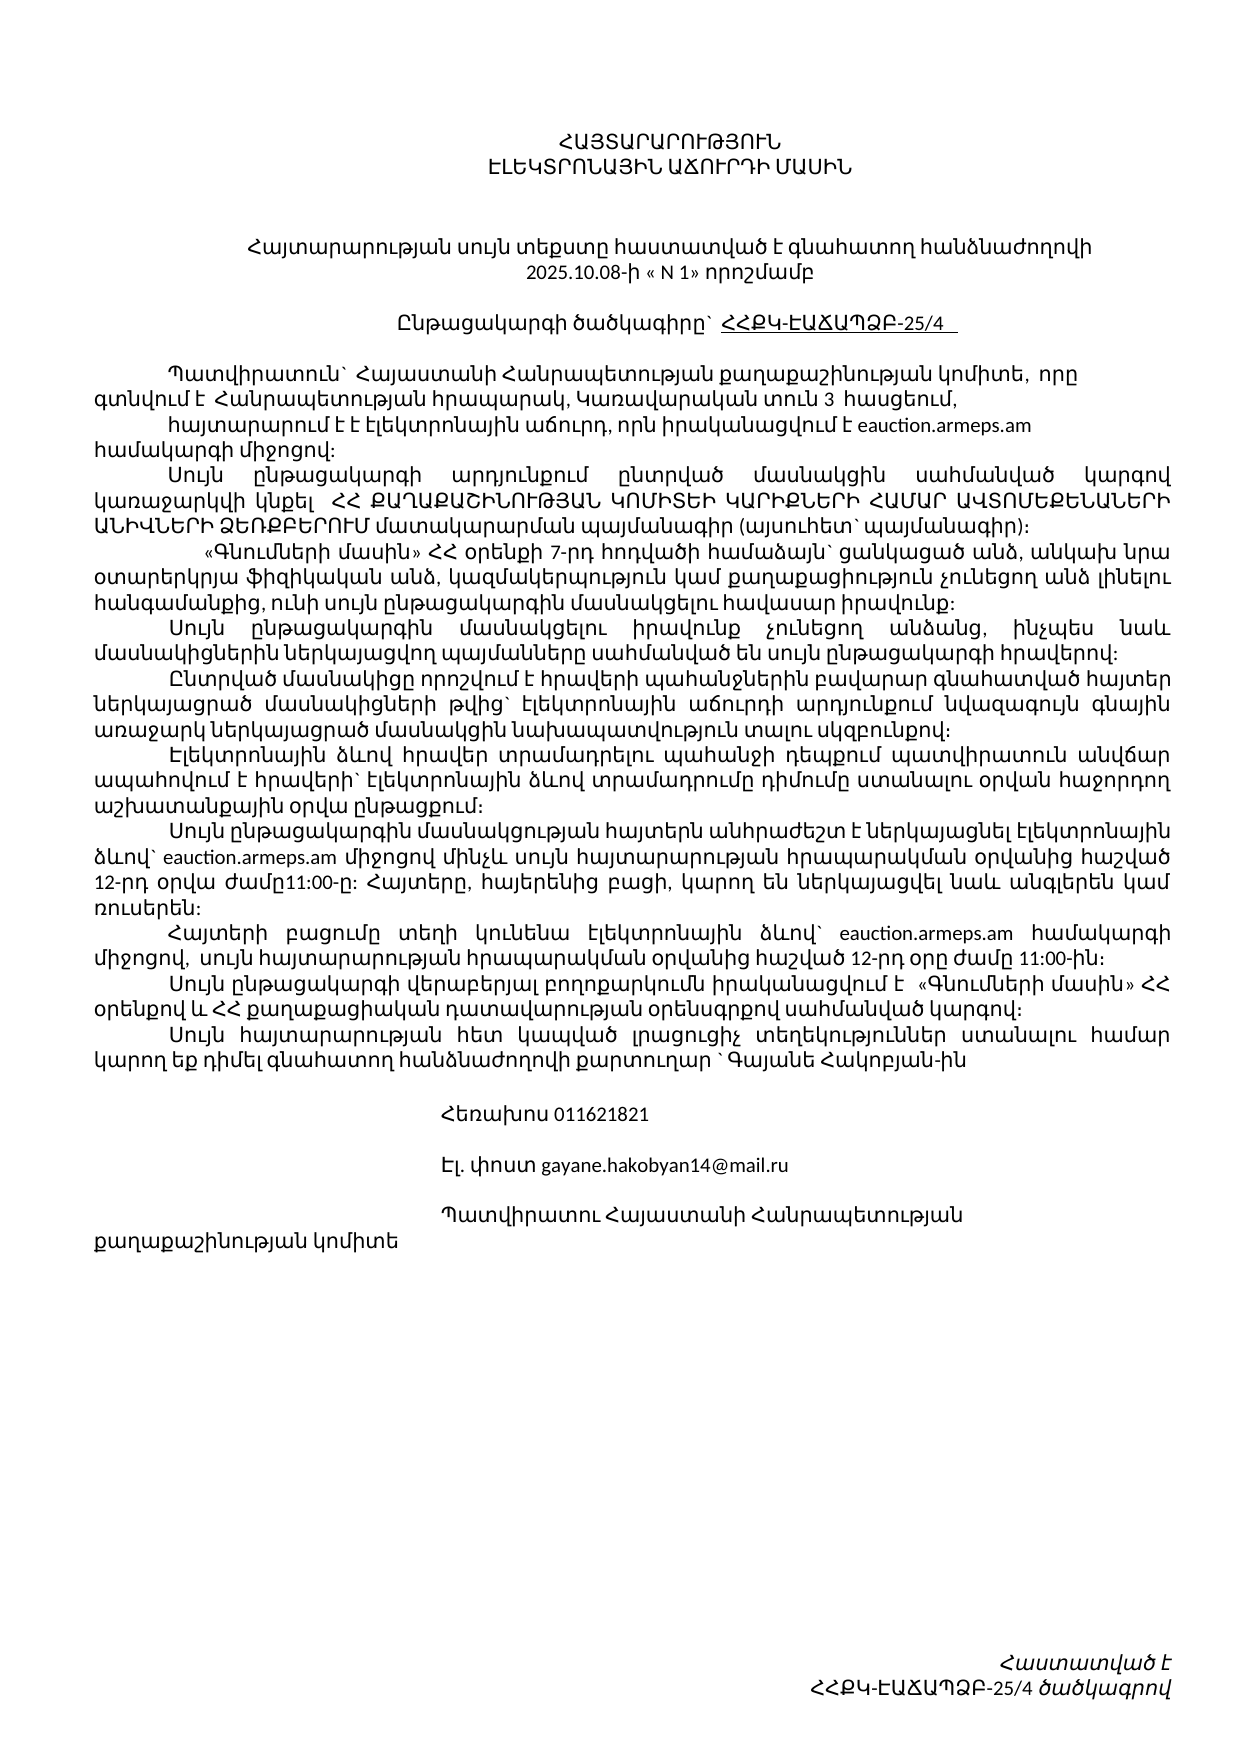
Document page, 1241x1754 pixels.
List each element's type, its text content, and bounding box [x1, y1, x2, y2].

text ԷԼԵԿՏՐՈՆԱՅԻՆ ԱՃՈՒՐԴԻ ՄԱՍԻՆ [94, 154, 1171, 180]
text հայտարարում է է էլեկտրոնային աճուրդ, որն իրականացվում է eauction.armeps.am համակարգի միջոցով: [94, 412, 1171, 463]
text Էլ. փոստ gayane.hakobyan14@mail.ru [94, 1152, 1171, 1177]
text Հայտարարության սույն տեքստը հաստատված է գնահատող հանձնաժողովի [94, 234, 1171, 259]
text Սույն ընթացակարգին մասնակցելու իրավունք չունեցող անձանց, ինչպես նաև մասնակիցներին ներկայացվող պայմանները սահմանված են սույն ընթացակարգի հրավերով: [94, 615, 1171, 666]
text 2025.10.08 -ի « N 1» որոշմամբ [94, 259, 1171, 285]
text Հեռախոս 011621821 [94, 1101, 1171, 1126]
text Սույն ընթացակարգին մասնակցության հայտերն անհրաժեշտ է ներկայացնել էլեկտրոնային ձևով` eauction.armeps.am միջոցով մինչև սույն հայտարարության հրապարակման օրվանից հաշված 12-րդ օրվա ժամը11:00-ը: Հայտերը, հայերենից բացի, կարող են ներկայացվել նաև անգլերեն կամ ռուսերեն: [94, 818, 1171, 920]
text Սույն ընթացակարգի արդյունքում ընտրված մասնակցին սահմանված կարգով կառաջարկվի կնքել ՀՀ ՔԱՂԱՔԱՇԻՆՈՒԹՅԱՆ ԿՈՄԻՏԵԻ ԿԱՐԻՔՆԵՐԻ ՀԱՄԱՐ ԱՎՏՈՄԵՔԵՆԱՆԵՐԻ ԱՆԻՎՆԵՐԻ ՁԵՌՔԲԵՐՈՒՄ մատակարարման պայմանագիր (այսուհետ` պայմանագիր)։ [94, 463, 1171, 539]
text Ընթացակարգի ծածկագիրը` ՀՀՔԿ-ԷԱՃԱՊՁԲ-25/4 [94, 310, 1171, 336]
text Էլեկտրոնային ձևով հրավեր տրամադրելու պահանջի դեպքում պատվիրատուն անվճար ապահովում է հրավերի` էլեկտրոնային ձևով տրամադրումը դիմումը ստանալու օրվան հաջորդող աշխատանքային օրվա ընթացքում։ [94, 742, 1171, 818]
text Ընտրված մասնակիցը որոշվում է հրավերի պահանջներին բավարար գնահատված հայտեր ներկայացրած մասնակիցների թվից` էլեկտրոնային աճուրդի արդյունքում նվազագույն գնային առաջարկ ներկայացրած մասնակցին նախապատվություն տալու սկզբունքով։ [94, 666, 1171, 742]
text Հաստատված է [94, 1650, 1171, 1675]
text Սույն հայտարարության հետ կապված լրացուցիչ տեղեկություններ ստանալու համար կարող եք դիմել գնահատող հանձնաժողովի քարտուղար ` Գայանե Հակոբյան-ին [94, 1022, 1171, 1073]
text Պատվիրատու Հայաստանի Հանրապետության քաղաքաշինության կոմիտե [94, 1203, 1171, 1253]
text Պատվիրատուն` Հայաստանի Հանրապետության քաղաքաշինության կոմիտե, որը գտնվում է Հանրապետության հրապարակ, Կառավարական տուն 3 հասցեում, [94, 361, 1171, 412]
text Հայտերի բացումը տեղի կունենա էլեկտրոնային ձևով` eauction.armeps.am համակարգի միջոցով, սույն հայտարարության հրապարակման օրվանից հաշված 12-րդ օրը ժամը 11:00-ին։ [94, 920, 1171, 971]
text Սույն ընթացակարգի վերաբերյալ բողոքարկումն իրականացվում է «Գնումների մասին» ՀՀ օրենքով և ՀՀ քաղաքացիական դատավարության օրենսգրքով սահմանված կարգով։ [94, 971, 1171, 1022]
text «Գնումների մասին» ՀՀ օրենքի 7-րդ հոդվածի համաձայն` ցանկացած անձ, անկախ նրա օտարերկրյա ֆիզիկական անձ, կազմակերպություն կամ քաղաքացիություն չունեցող անձ լինելու հանգամանքից, ունի սույն ընթացակարգին մասնակցելու հավասար իրավունք: [94, 539, 1171, 615]
text ՀՀՔԿ-ԷԱՃԱՊՁԲ-25/4 ծածկագրով [94, 1675, 1171, 1701]
text ՀԱՅՏԱՐԱՐՈՒԹՅՈՒՆ [94, 129, 1171, 154]
